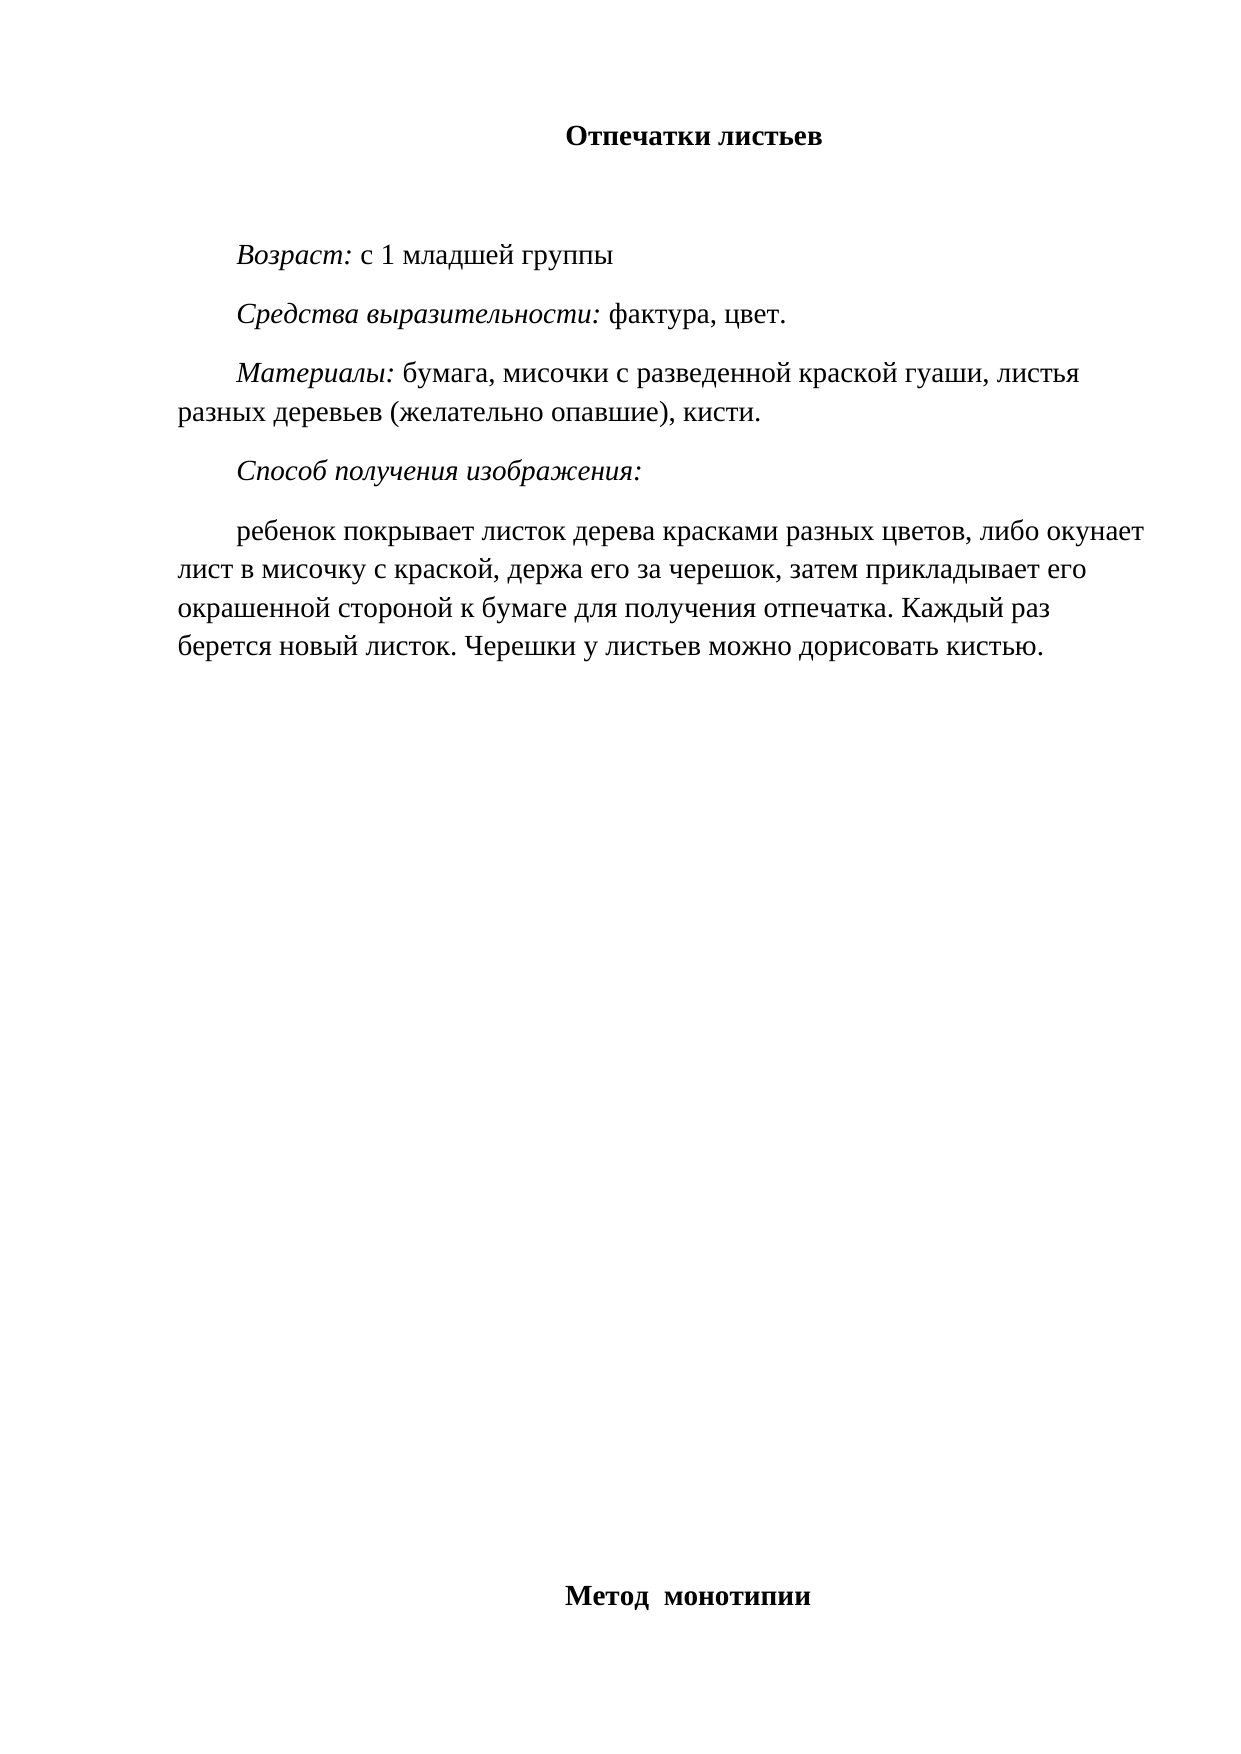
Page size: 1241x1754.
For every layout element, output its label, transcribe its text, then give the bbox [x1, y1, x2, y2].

text ребенок покрывает листок дерева красками разных цветов, либо окунает лист в мисочку с краской, держа его за черешок, затем прикладывает его окрашенной стороной к бумаге для получения отпечатка. Каждый раз берется новый листок. Черешки у листьев можно дорисовать кистью. [177, 513, 1152, 662]
text Средства выразительности: фактура, цвет. [177, 296, 1152, 330]
text Материалы: бумага, мисочки с разведенной краской гуаши, листья разных деревьев (желательно опавшие), кисти. [177, 356, 1152, 428]
text Метод монотипии [177, 1578, 1139, 1612]
text Способ получения изображения: [177, 453, 1152, 487]
text Отпечатки листьев [177, 118, 1152, 152]
text Возраст: с 1 младшей группы [177, 237, 1152, 270]
